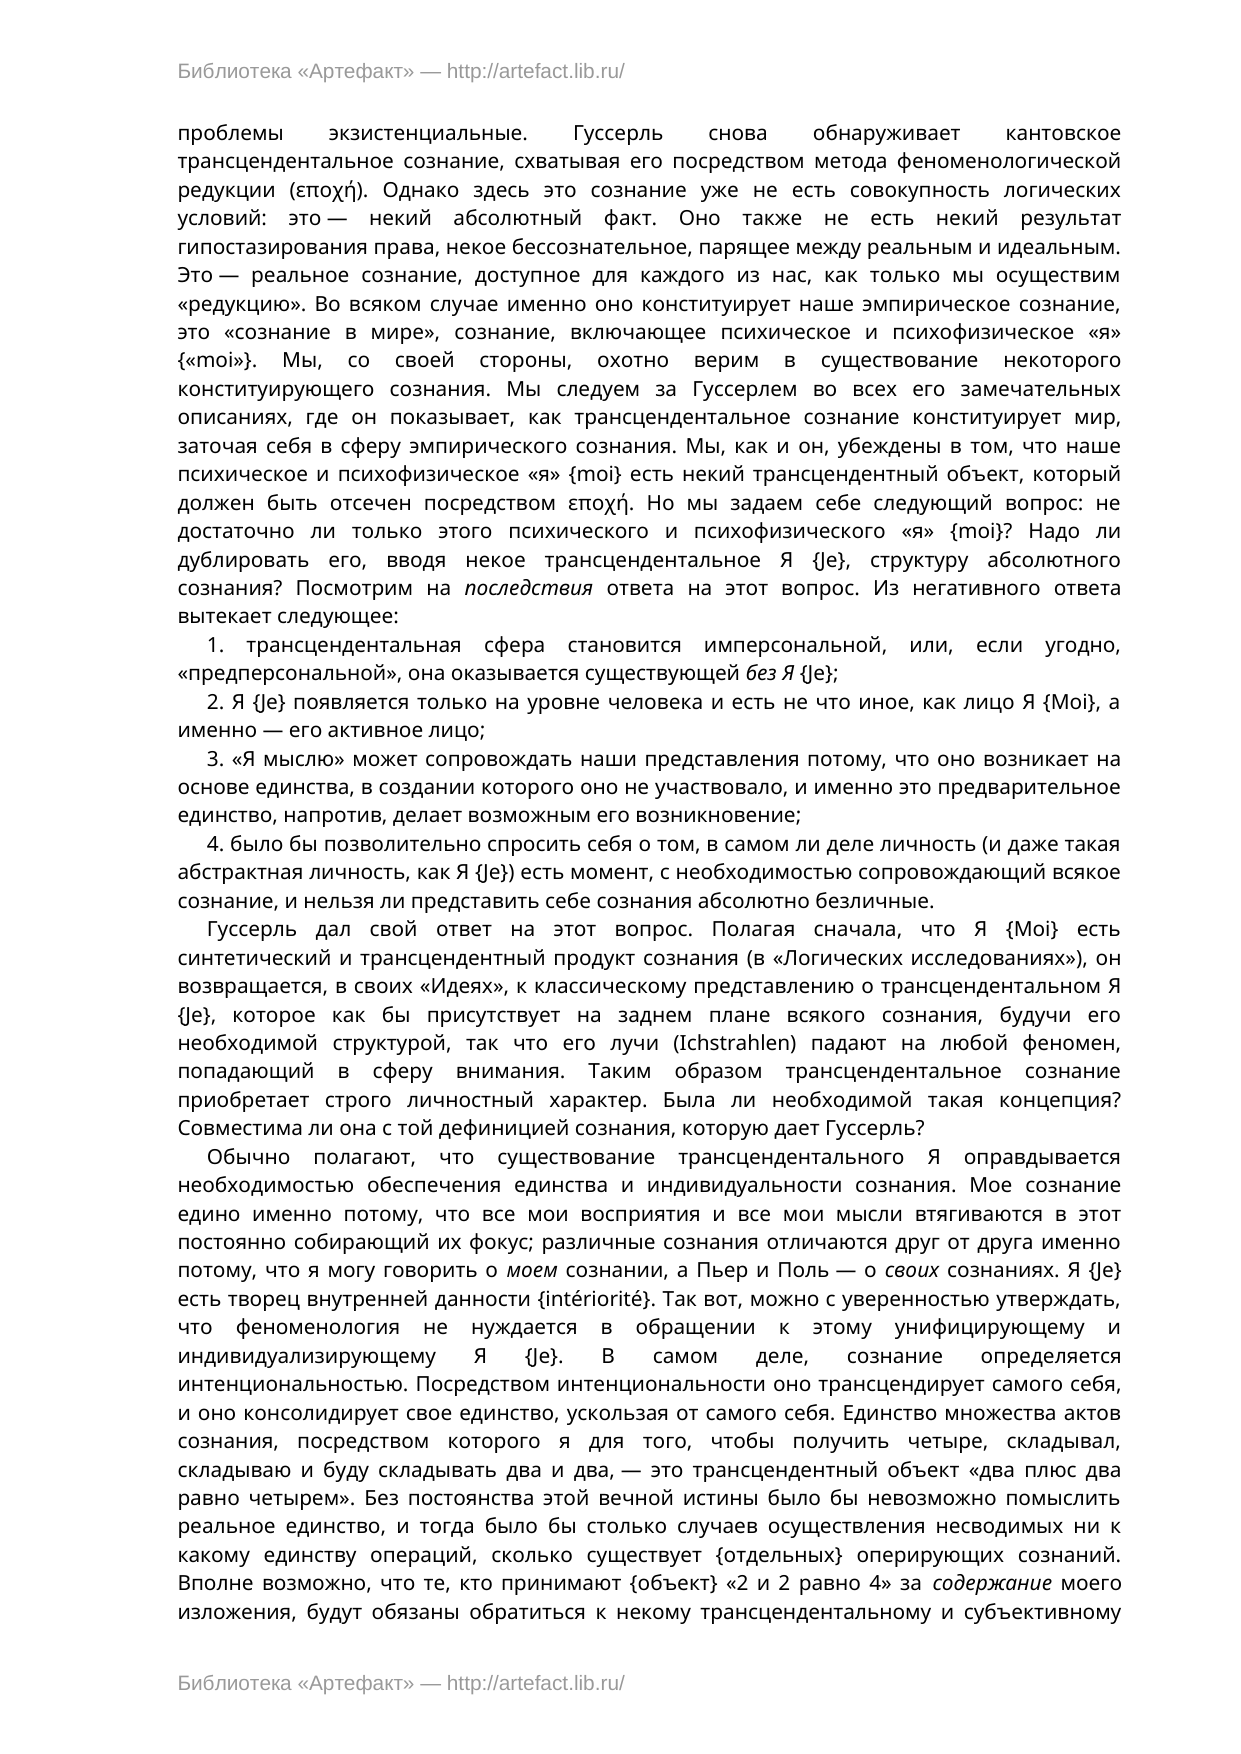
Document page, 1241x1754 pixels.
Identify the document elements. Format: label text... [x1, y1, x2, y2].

text 4. было бы позволительно спросить себя о том, в самом ли деле личность (и даже такая абстрактная личность, как Я {Je}) есть момент, с необходимостью сопровождающий всякое сознание, и нельзя ли представить себе сознания абсолютно безличные. [177, 829, 1122, 914]
text 3. «Я мыслю» может сопровождать наши представления потому, что оно возникает на основе единства, в создании которого оно не участвовало, и именно это предварительное единство, напротив, делает возможным его возникновение; [177, 744, 1122, 829]
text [177, 1142, 1122, 1625]
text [177, 118, 1122, 630]
text 1. трансцендентальная сфера становится имперсональной, или, если угодно, «предперсональной», она оказывается существующей без Я {Je}; [177, 630, 1122, 687]
text 2. Я {Je} появляется только на уровне человека и есть не что иное, как лицо Я {Moi}, a именно — его активное лицо; [177, 687, 1122, 744]
text Гуссерль дал свой ответ на этот вопрос. Полагая сначала, что Я {Moi} есть синтетический и трансцендентный продукт сознания (в «Логических исследованиях»), он возвращается, в своих «Идеях», к классическому представлению о трансцендентальном Я {Je}, которое как бы присутствует на заднем плане всякого сознания, будучи его необходимой структурой, так что его лучи (Ichstrahlen) падают на любой феномен, попадающий в сферу внимания. Таким образом трансцендентальное сознание приобретает строго личностный характер. Была ли необходимой такая концепция? Совместима ли она с той дефиницией сознания, которую дает Гуссерль? [177, 914, 1122, 1142]
